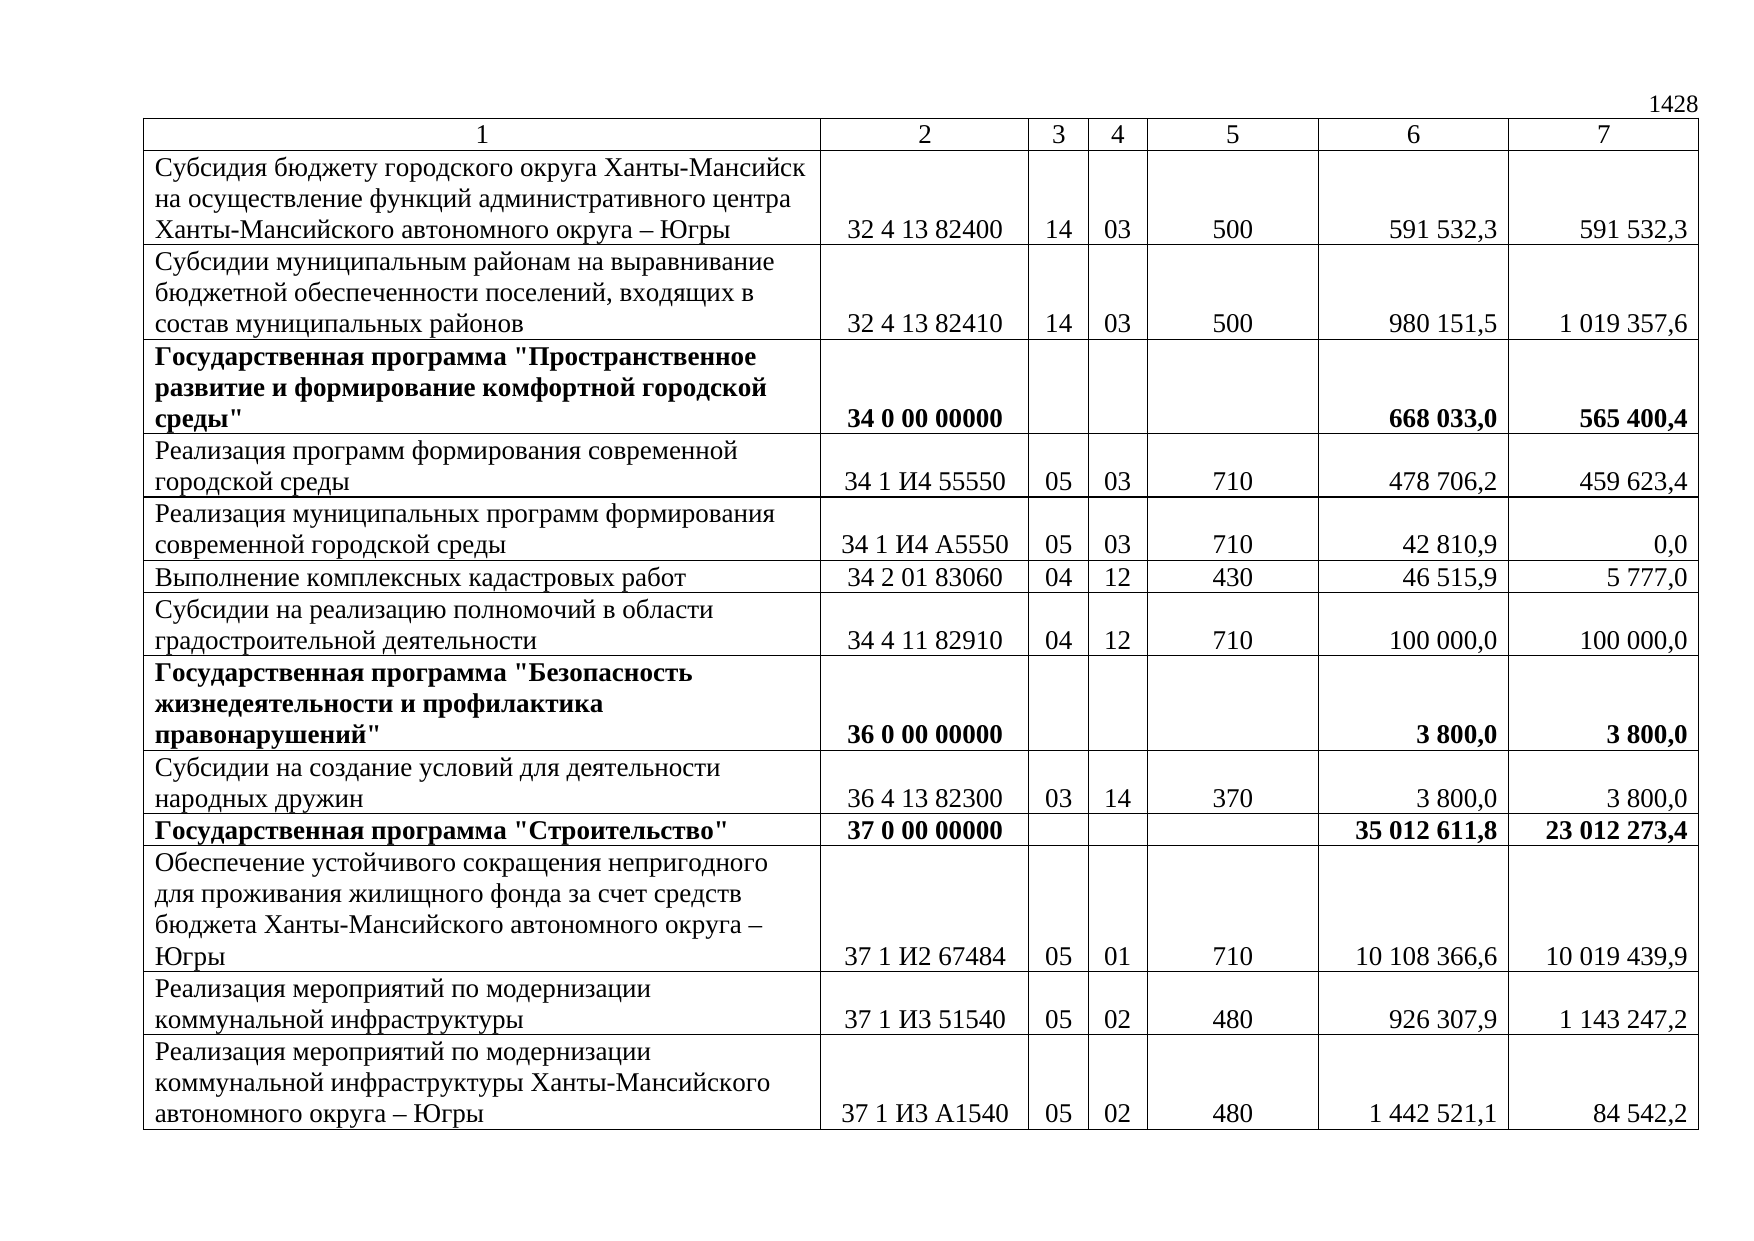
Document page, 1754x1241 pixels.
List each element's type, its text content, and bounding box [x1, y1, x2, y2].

table_cell 591 532,3 [1319, 151, 1508, 244]
table_cell 04 [1029, 593, 1088, 655]
table_cell 10 019 439,9 [1509, 846, 1698, 971]
table_cell 565 400,4 [1509, 340, 1698, 433]
table_cell 591 532,3 [1509, 151, 1698, 244]
table_cell 02 [1089, 972, 1147, 1034]
table_cell 0,0 [1509, 498, 1698, 560]
table_cell Субсидии муниципальным районам на выравнивание бюджетной обеспеченности поселений, входящих в состав муниципальных районов [144, 245, 820, 338]
table_cell 12 [1089, 561, 1147, 592]
table_cell 84 542,2 [1509, 1035, 1698, 1129]
table_cell 10 108 366,6 [1319, 846, 1508, 971]
table_cell Государственная программа "Пространственное развитие и формирование комфортной городской среды" [144, 340, 820, 433]
table_cell 710 [1148, 498, 1318, 560]
table_cell [1089, 656, 1147, 750]
table_cell 42 810,9 [1319, 498, 1508, 560]
table_cell 34 2 01 83060 [821, 561, 1028, 592]
table_cell 32 4 13 82410 [821, 245, 1028, 338]
table_cell 05 [1029, 846, 1088, 971]
table_cell 14 [1029, 151, 1088, 244]
table_cell 478 706,2 [1319, 434, 1508, 496]
table_header 1 [144, 119, 820, 149]
table_cell 36 0 00 00000 [821, 656, 1028, 750]
table_cell Субсидии на создание условий для деятельности народных дружин [144, 751, 820, 813]
table_cell Реализация мероприятий по модернизации коммунальной инфраструктуры Ханты-Мансийского автономного округа – Югры [144, 1035, 820, 1129]
table_cell 500 [1148, 151, 1318, 244]
table_cell [1029, 814, 1088, 845]
table_cell 02 [1089, 1035, 1147, 1129]
table_cell 03 [1089, 434, 1147, 496]
table_cell 05 [1029, 972, 1088, 1034]
table_cell 1 442 521,1 [1319, 1035, 1508, 1129]
table_cell 3 800,0 [1509, 751, 1698, 813]
table_cell [1029, 656, 1088, 750]
table_cell 37 1 И3 А1540 [821, 1035, 1028, 1129]
table_cell 3 800,0 [1319, 656, 1508, 750]
table_header 7 [1509, 119, 1698, 149]
table_cell Обеспечение устойчивого сокращения непригодного для проживания жилищного фонда за счет средств бюджета Ханты-Мансийского автономного округа – Югры [144, 846, 820, 971]
table_cell 32 4 13 82400 [821, 151, 1028, 244]
table_cell 710 [1148, 593, 1318, 655]
table_cell 37 1 И3 51540 [821, 972, 1028, 1034]
table_cell 3 800,0 [1319, 751, 1508, 813]
table_cell 05 [1029, 498, 1088, 560]
table_header 2 [821, 119, 1028, 149]
table_header 5 [1148, 119, 1318, 149]
table_cell 926 307,9 [1319, 972, 1508, 1034]
table_cell 1 143 247,2 [1509, 972, 1698, 1034]
table_cell 23 012 273,4 [1509, 814, 1698, 845]
table_cell 3 800,0 [1509, 656, 1698, 750]
table_cell 668 033,0 [1319, 340, 1508, 433]
table_cell 430 [1148, 561, 1318, 592]
table_cell [1148, 340, 1318, 433]
table_cell 36 4 13 82300 [821, 751, 1028, 813]
table_cell 03 [1089, 245, 1147, 338]
table_cell [1029, 340, 1088, 433]
table_cell Реализация программ формирования современной городской среды [144, 434, 820, 496]
table_cell 05 [1029, 434, 1088, 496]
table_cell 37 1 И2 67484 [821, 846, 1028, 971]
table_cell 34 1 И4 А5550 [821, 498, 1028, 560]
table_cell 14 [1089, 751, 1147, 813]
table_cell [1148, 656, 1318, 750]
table_cell 710 [1148, 846, 1318, 971]
table_cell [1089, 340, 1147, 433]
table_cell 03 [1089, 498, 1147, 560]
table_cell 480 [1148, 972, 1318, 1034]
table_cell 370 [1148, 751, 1318, 813]
table_cell 04 [1029, 561, 1088, 592]
table_cell 980 151,5 [1319, 245, 1508, 338]
table_cell 34 4 11 82910 [821, 593, 1028, 655]
table_cell 34 1 И4 55550 [821, 434, 1028, 496]
table_cell 46 515,9 [1319, 561, 1508, 592]
table_header 3 [1029, 119, 1088, 149]
table_cell Субсидии на реализацию полномочий в области градостроительной деятельности [144, 593, 820, 655]
table_cell 05 [1029, 1035, 1088, 1129]
table_cell 37 0 00 00000 [821, 814, 1028, 845]
table_cell 480 [1148, 1035, 1318, 1129]
table_cell Государственная программа "Строительство" [144, 814, 820, 845]
table_cell 12 [1089, 593, 1147, 655]
table_cell Государственная программа "Безопасность жизнедеятельности и профилактика правонарушений" [144, 656, 820, 750]
table_header 4 [1089, 119, 1147, 149]
table_cell 100 000,0 [1509, 593, 1698, 655]
table_cell 459 623,4 [1509, 434, 1698, 496]
table_cell 5 777,0 [1509, 561, 1698, 592]
table_cell 1 019 357,6 [1509, 245, 1698, 338]
table_cell Субсидия бюджету городского округа Ханты-Мансийск на осуществление функций административного центра Ханты-Мансийского автономного округа – Югры [144, 151, 820, 244]
table_cell 710 [1148, 434, 1318, 496]
table_cell Реализация мероприятий по модернизации коммунальной инфраструктуры [144, 972, 820, 1034]
table_cell [1148, 814, 1318, 845]
table_header 6 [1319, 119, 1508, 149]
table_cell [1089, 814, 1147, 845]
table_cell 500 [1148, 245, 1318, 338]
table_cell 34 0 00 00000 [821, 340, 1028, 433]
table_cell 01 [1089, 846, 1147, 971]
table_cell 100 000,0 [1319, 593, 1508, 655]
table_cell 14 [1029, 245, 1088, 338]
table_cell 03 [1089, 151, 1147, 244]
table_cell 03 [1029, 751, 1088, 813]
table_cell Выполнение комплексных кадастровых работ [144, 561, 820, 592]
table_cell Реализация муниципальных программ формирования современной городской среды [144, 498, 820, 560]
table_cell 35 012 611,8 [1319, 814, 1508, 845]
